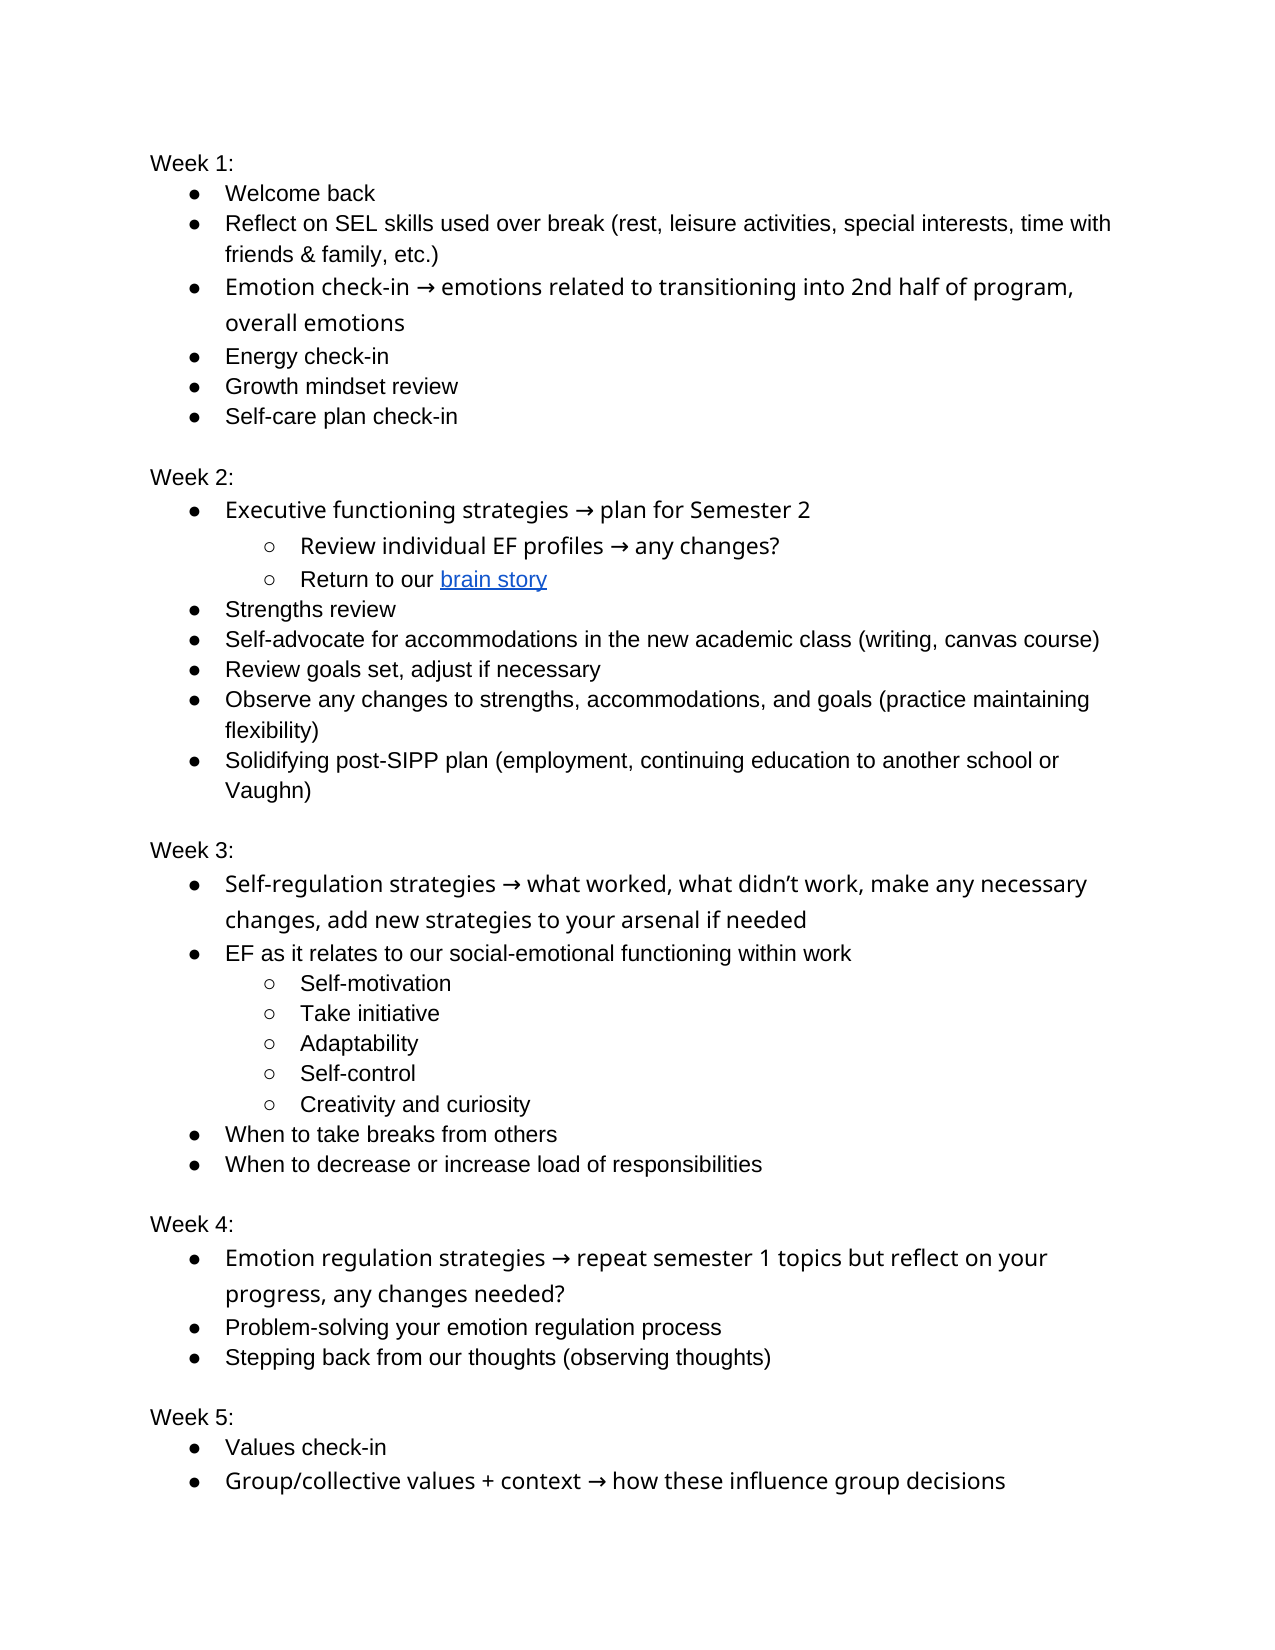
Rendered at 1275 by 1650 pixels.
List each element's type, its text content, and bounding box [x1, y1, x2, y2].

list Emotion regulation strategies → repeat semester 1 topics but reflect on your progress, any changes needed? [187, 1242, 1125, 1309]
list Review individual EF profiles → any changes? [262, 530, 1125, 561]
list When to take breaks from others [187, 1121, 1125, 1147]
list When to decrease or increase load of responsibilities [187, 1151, 1125, 1177]
list Growth mindset review [187, 373, 1125, 399]
list Creativity and curiosity [262, 1091, 1125, 1117]
list Self-motivation [262, 970, 1125, 996]
list Values check-in [187, 1434, 1125, 1461]
list Executive functioning strategies → plan for Semester 2 [187, 494, 1125, 525]
list Welcome back [187, 180, 1125, 207]
list Observe any changes to strengths, accommodations, and goals (practice maintaining flexibility) [187, 686, 1125, 743]
list Self-regulation strategies → what worked, what didn’t work, make any necessary changes, add new strategies to your arsenal if needed [187, 868, 1125, 935]
list Adaptability [262, 1030, 1125, 1057]
list Strengths review [187, 596, 1125, 622]
text Week 4: [150, 1211, 1125, 1238]
list Self-care plan check-in [187, 403, 1125, 429]
text Week 5: [150, 1404, 1125, 1431]
text Week 2: [150, 463, 1125, 490]
list Take initiative [262, 1000, 1125, 1026]
list Reflect on SEL skills used over break (rest, leisure activities, special interests, time with friends & family, etc.) [187, 210, 1125, 267]
list Solidifying post-SIPP plan (employment, continuing education to another school or Vaughn) [187, 747, 1125, 803]
list Emotion check-in → emotions related to transitioning into 2nd half of program, overall emotions [187, 271, 1125, 338]
list Energy check-in [187, 343, 1125, 369]
text Week 1: [150, 150, 1125, 176]
list EF as it relates to our social-emotional functioning within work [187, 939, 1125, 966]
text Week 3: [150, 837, 1125, 864]
list Return to our brain story [262, 566, 1125, 592]
list Problem-solving your emotion regulation process [187, 1313, 1125, 1340]
list Self-advocate for accommodations in the new academic class (writing, canvas course) [187, 626, 1125, 652]
list Self-control [262, 1060, 1125, 1087]
list Stepping back from our thoughts (observing thoughts) [187, 1344, 1125, 1370]
list Group/collective values + context → how these influence group decisions [187, 1464, 1125, 1496]
list Review goals set, adjust if necessary [187, 656, 1125, 683]
